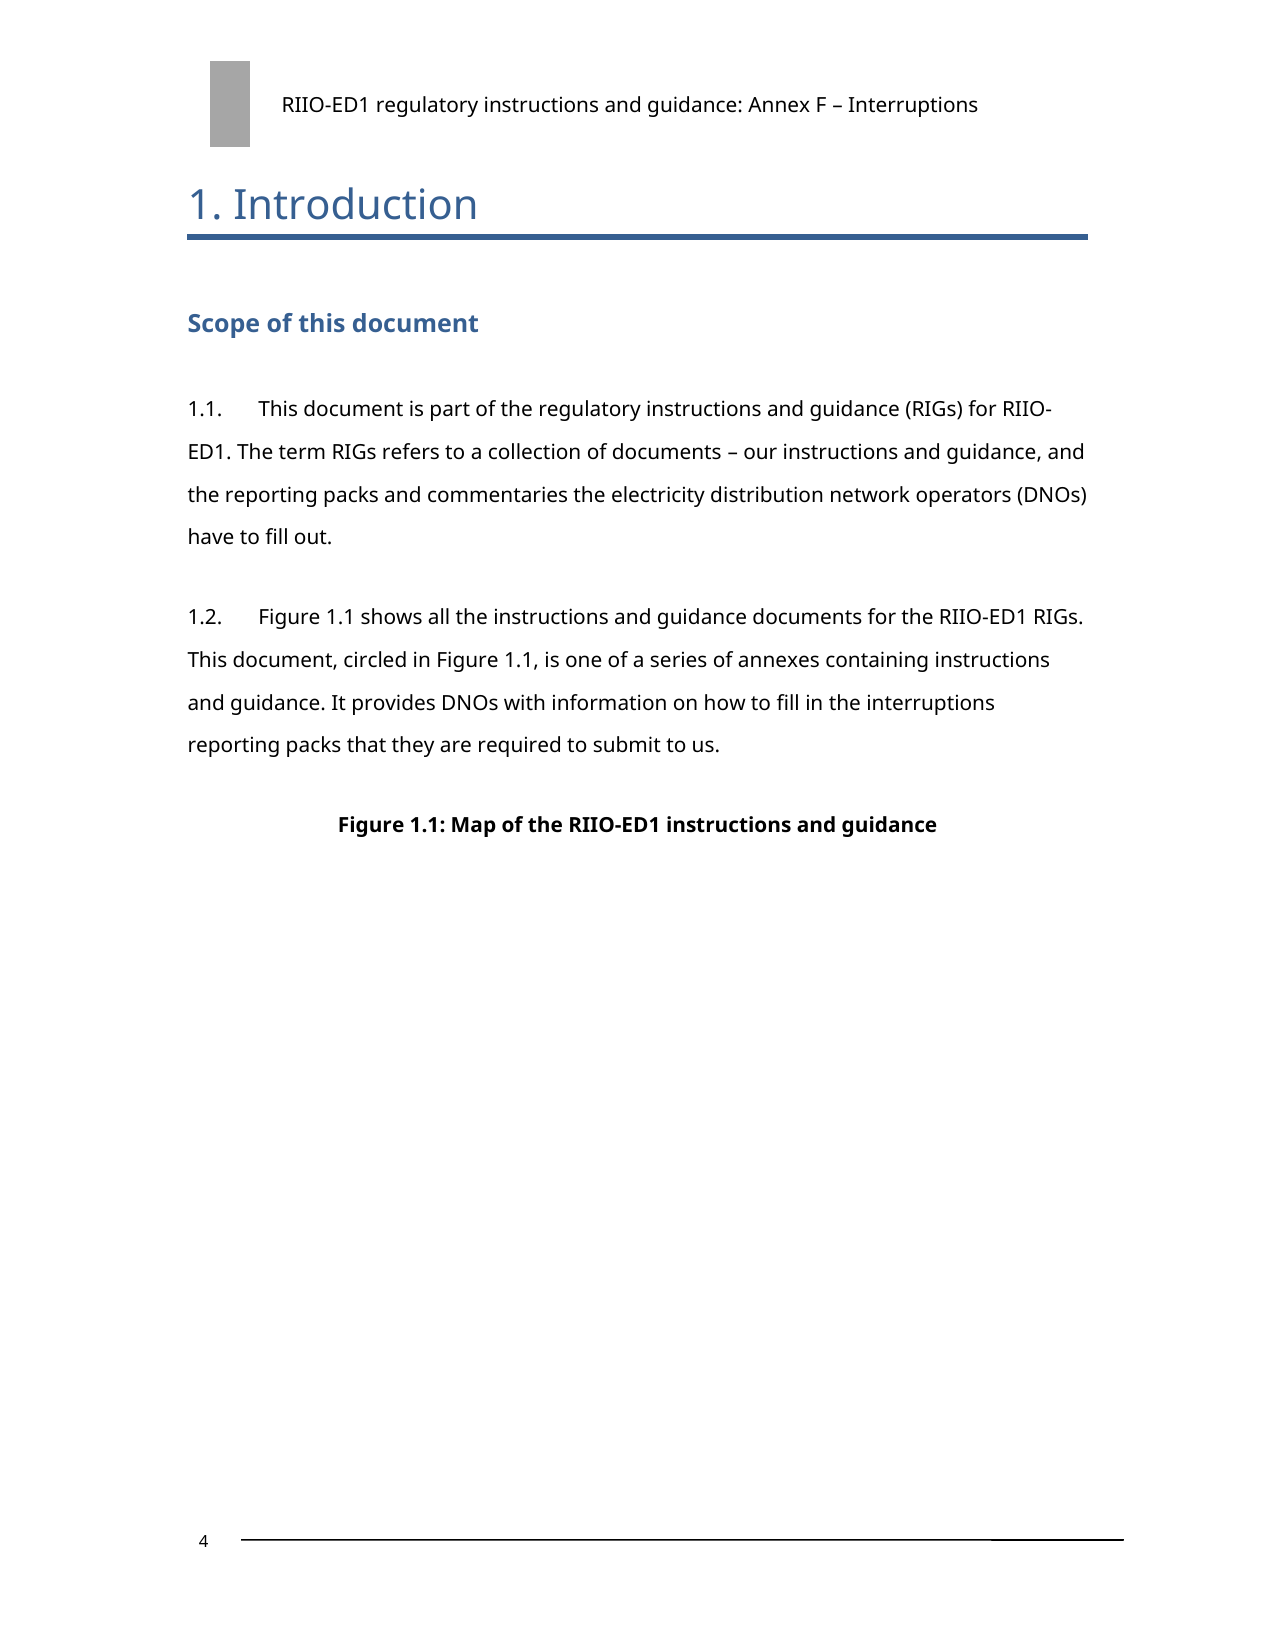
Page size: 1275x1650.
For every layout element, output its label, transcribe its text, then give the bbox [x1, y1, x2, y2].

text Figure 1.1: Map of the RIIO-ED1 instructions and guidance [187, 810, 1088, 839]
subtitle Scope of this document [187, 306, 1088, 340]
text Figure 1.1 shows all the instructions and guidance documents for the RIIO-ED1 RIGs. This document, circled in Figure 1.1, is one of a series of annexes containing instructions and guidance. It provides DNOs with information on how to fill in the interruptions reporting packs that they are required to submit to us. [187, 602, 1088, 759]
subtitle Introduction [187, 175, 1088, 234]
text This document is part of the regulatory instructions and guidance (RIGs) for RIIO-ED1. The term RIGs refers to a collection of documents – our instructions and guidance, and the reporting packs and commentaries the electricity distribution network operators (DNOs) have to fill out. [187, 394, 1088, 551]
